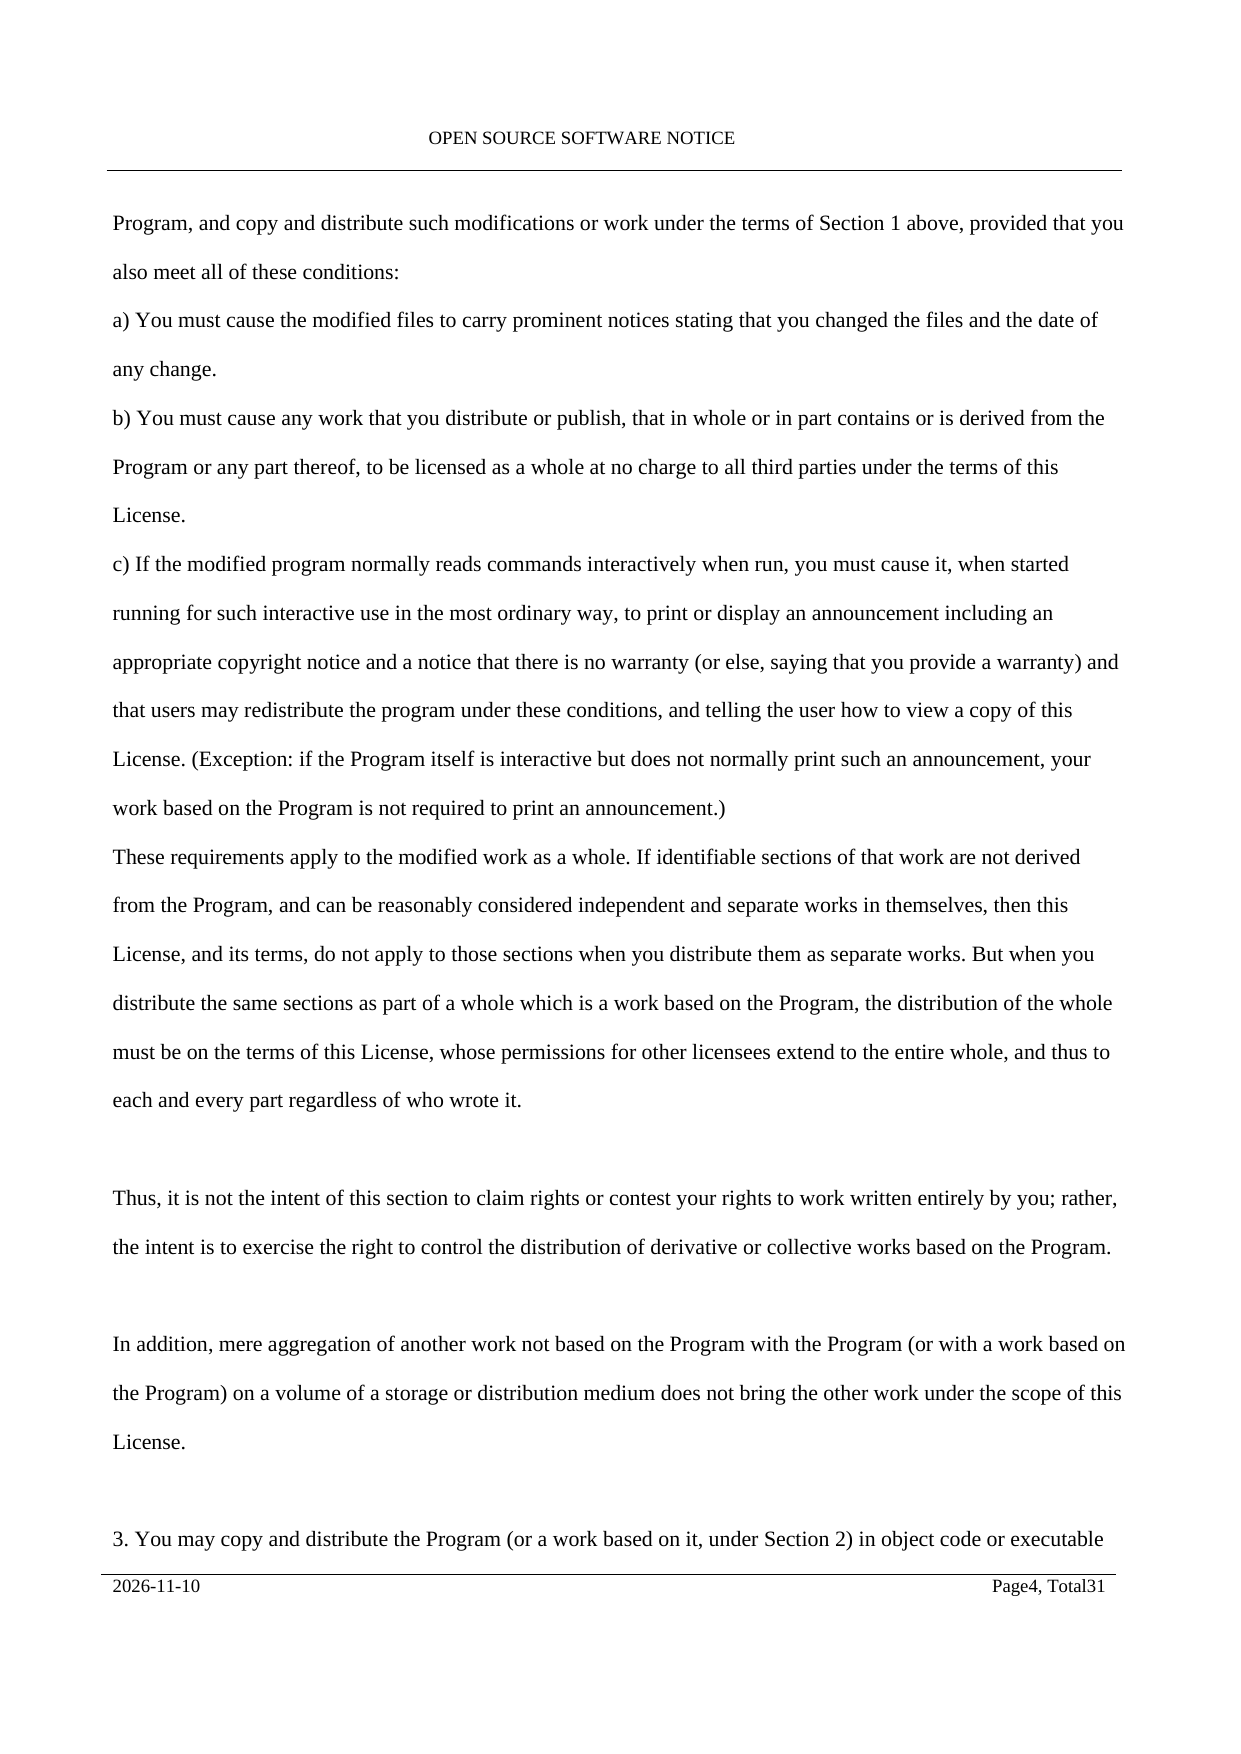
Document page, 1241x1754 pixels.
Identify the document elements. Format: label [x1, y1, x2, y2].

text [112, 206, 1128, 1555]
